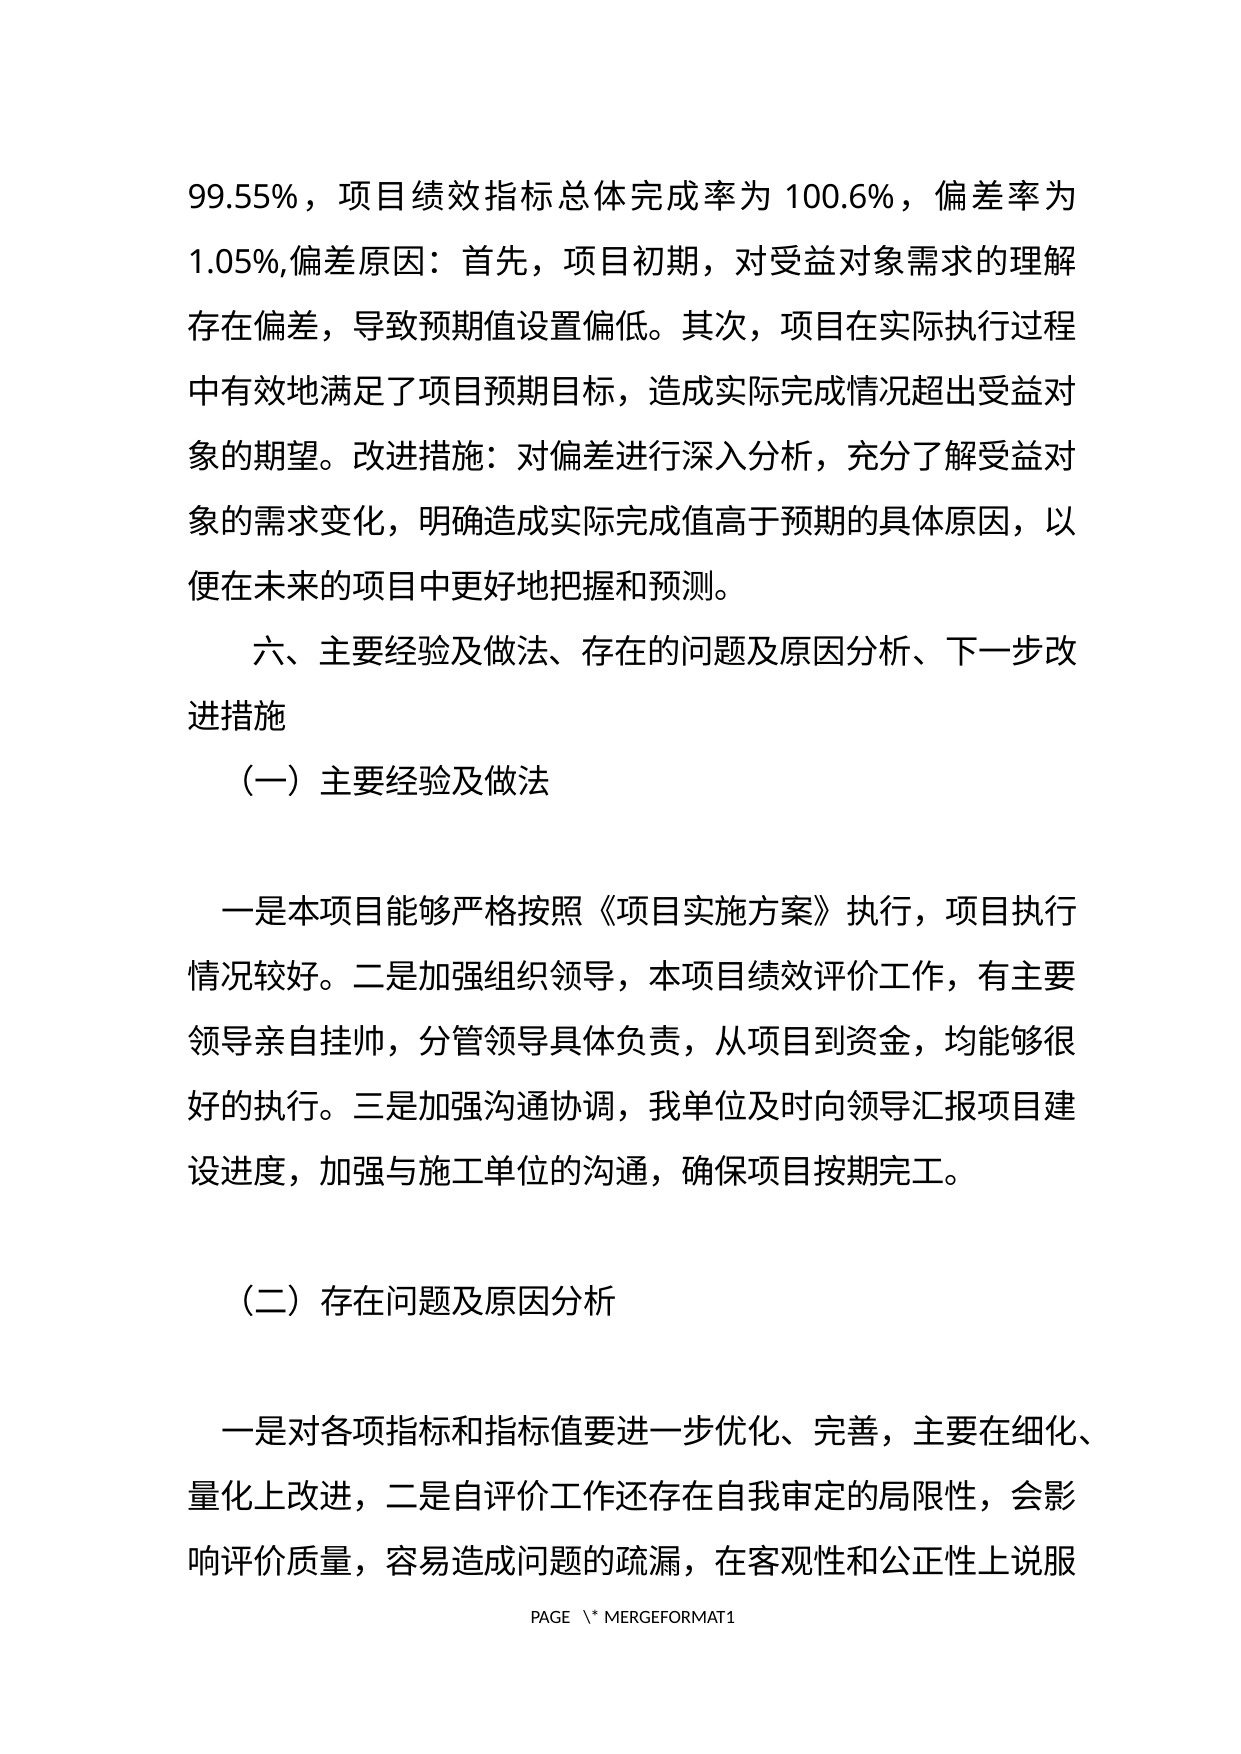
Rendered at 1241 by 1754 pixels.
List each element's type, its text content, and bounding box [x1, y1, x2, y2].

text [187, 1332, 1078, 1592]
text 六、主要经验及做法、存在的问题及原因分析、下一步改进措施 [187, 617, 1078, 747]
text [187, 162, 1078, 617]
